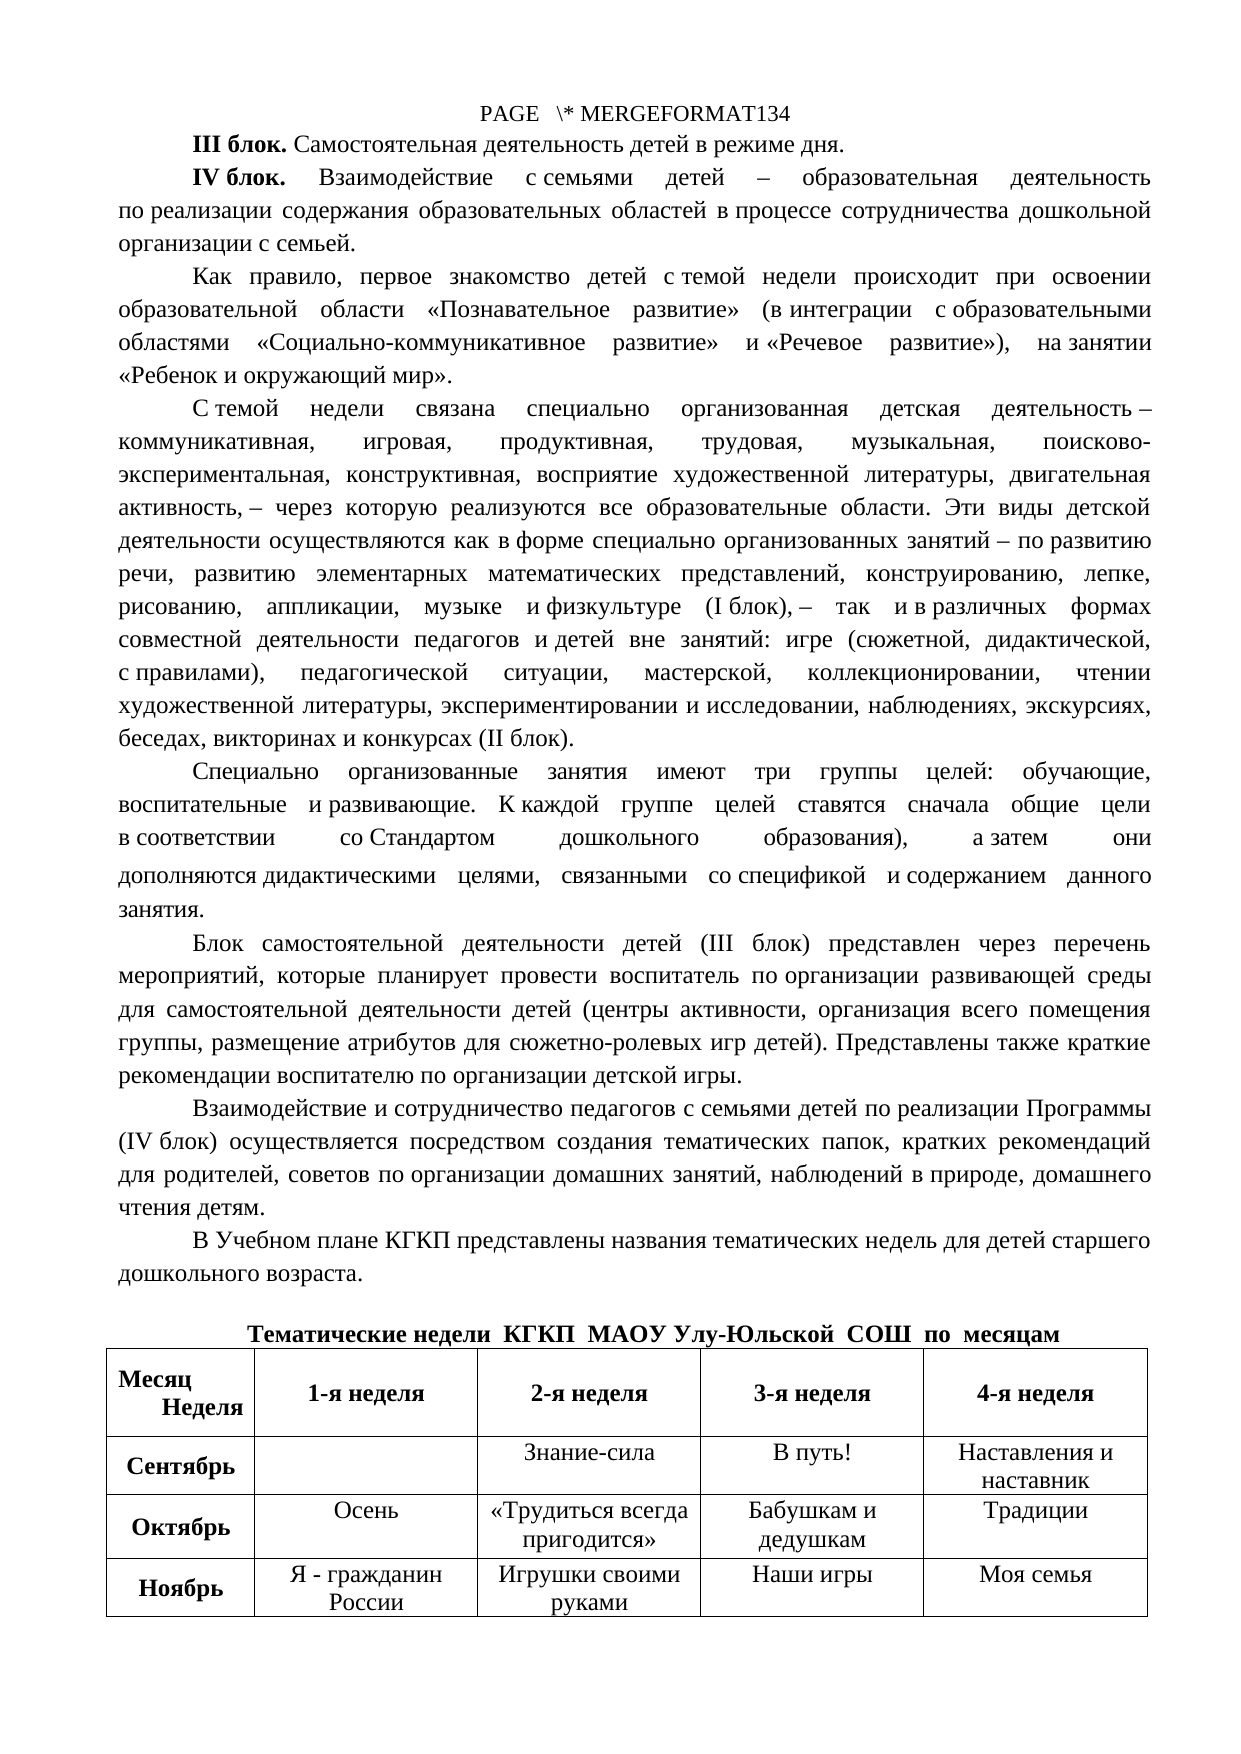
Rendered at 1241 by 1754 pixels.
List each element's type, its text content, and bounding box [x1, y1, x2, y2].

text Специально организованные занятия имеют три группы целей: обучающие, воспитательные и развивающие. К каждой группе целей ставятся сначала общие цели в соответствии со Стандартом дошкольного образования), а затем они дополняются дидактическими целями, связанными со спецификой и содержанием данного занятия. [118, 756, 1152, 923]
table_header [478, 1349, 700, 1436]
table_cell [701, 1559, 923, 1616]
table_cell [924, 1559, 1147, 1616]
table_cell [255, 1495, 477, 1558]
text Как правило, первое знакомство детей с темой недели происходит при освоении образовательной области «Познавательное развитие» (в интеграции с образовательными областями «Социально-коммуникативное развитие» и «Речевое развитие»), на занятии «Ребенок и окружающий мир». [118, 261, 1152, 389]
text IV блок. Взаимодействие с семьями детей – образовательная деятельность по реализации содержания образовательных областей в процессе сотрудничества дошкольной организации с семьей. [118, 162, 1152, 257]
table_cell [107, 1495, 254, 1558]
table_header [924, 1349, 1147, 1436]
text С темой недели связана специально организованная детская деятельность – коммуникативная, игровая, продуктивная, трудовая, музыкальная, поисково-экспериментальная, конструктивная, восприятие художественной литературы, двигательная активность, – через которую реализуются все образовательные области. Эти виды детской деятельности осуществляются как в форме специально организованных занятий – по развитию речи, развитию элементарных математических представлений, конструированию, лепке, рисованию, аппликации, музыке и физкультуре (I блок), – так и в различных формах совместной деятельности педагогов и детей вне занятий: игре (сюжетной, дидактической, с правилами), педагогической ситуации, мастерской, коллекционировании, чтении художественной литературы, экспериментировании и исследовании, наблюдениях, экскурсиях, беседах, викторинах и конкурсах (II блок). [118, 393, 1152, 752]
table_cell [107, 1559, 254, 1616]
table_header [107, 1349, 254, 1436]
text В Учебном плане КГКП представлены названия тематических недель для детей старшего дошкольного возраста. [118, 1225, 1152, 1287]
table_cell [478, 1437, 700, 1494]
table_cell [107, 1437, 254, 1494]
text III блок. Самостоятельная деятельность детей в режиме дня. [118, 129, 1152, 158]
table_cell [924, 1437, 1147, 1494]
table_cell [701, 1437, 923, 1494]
text Блок самостоятельной деятельности детей (III блок) представлен через перечень мероприятий, которые планирует провести воспитатель по организации развивающей среды для самостоятельной деятельности детей (центры активности, организация всего помещения группы, размещение атрибутов для сюжетно-ролевых игр детей). Представлены также краткие рекомендации воспитателю по организации детской игры. [118, 928, 1152, 1088]
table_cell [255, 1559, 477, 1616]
text Тематические недели КГКП МАОУ Улу-Юльской СОШ по месяцам [156, 1319, 1152, 1348]
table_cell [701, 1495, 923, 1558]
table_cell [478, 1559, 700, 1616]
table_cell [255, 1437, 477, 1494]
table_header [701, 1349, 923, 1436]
text Взаимодействие и сотрудничество педагогов с семьями детей по реализации Программы (IV блок) осуществляется посредством создания тематических папок, кратких рекомендаций для родителей, советов по организации домашних занятий, наблюдений в природе, домашнего чтения детям. [118, 1093, 1152, 1221]
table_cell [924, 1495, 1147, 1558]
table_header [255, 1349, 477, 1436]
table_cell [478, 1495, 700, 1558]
